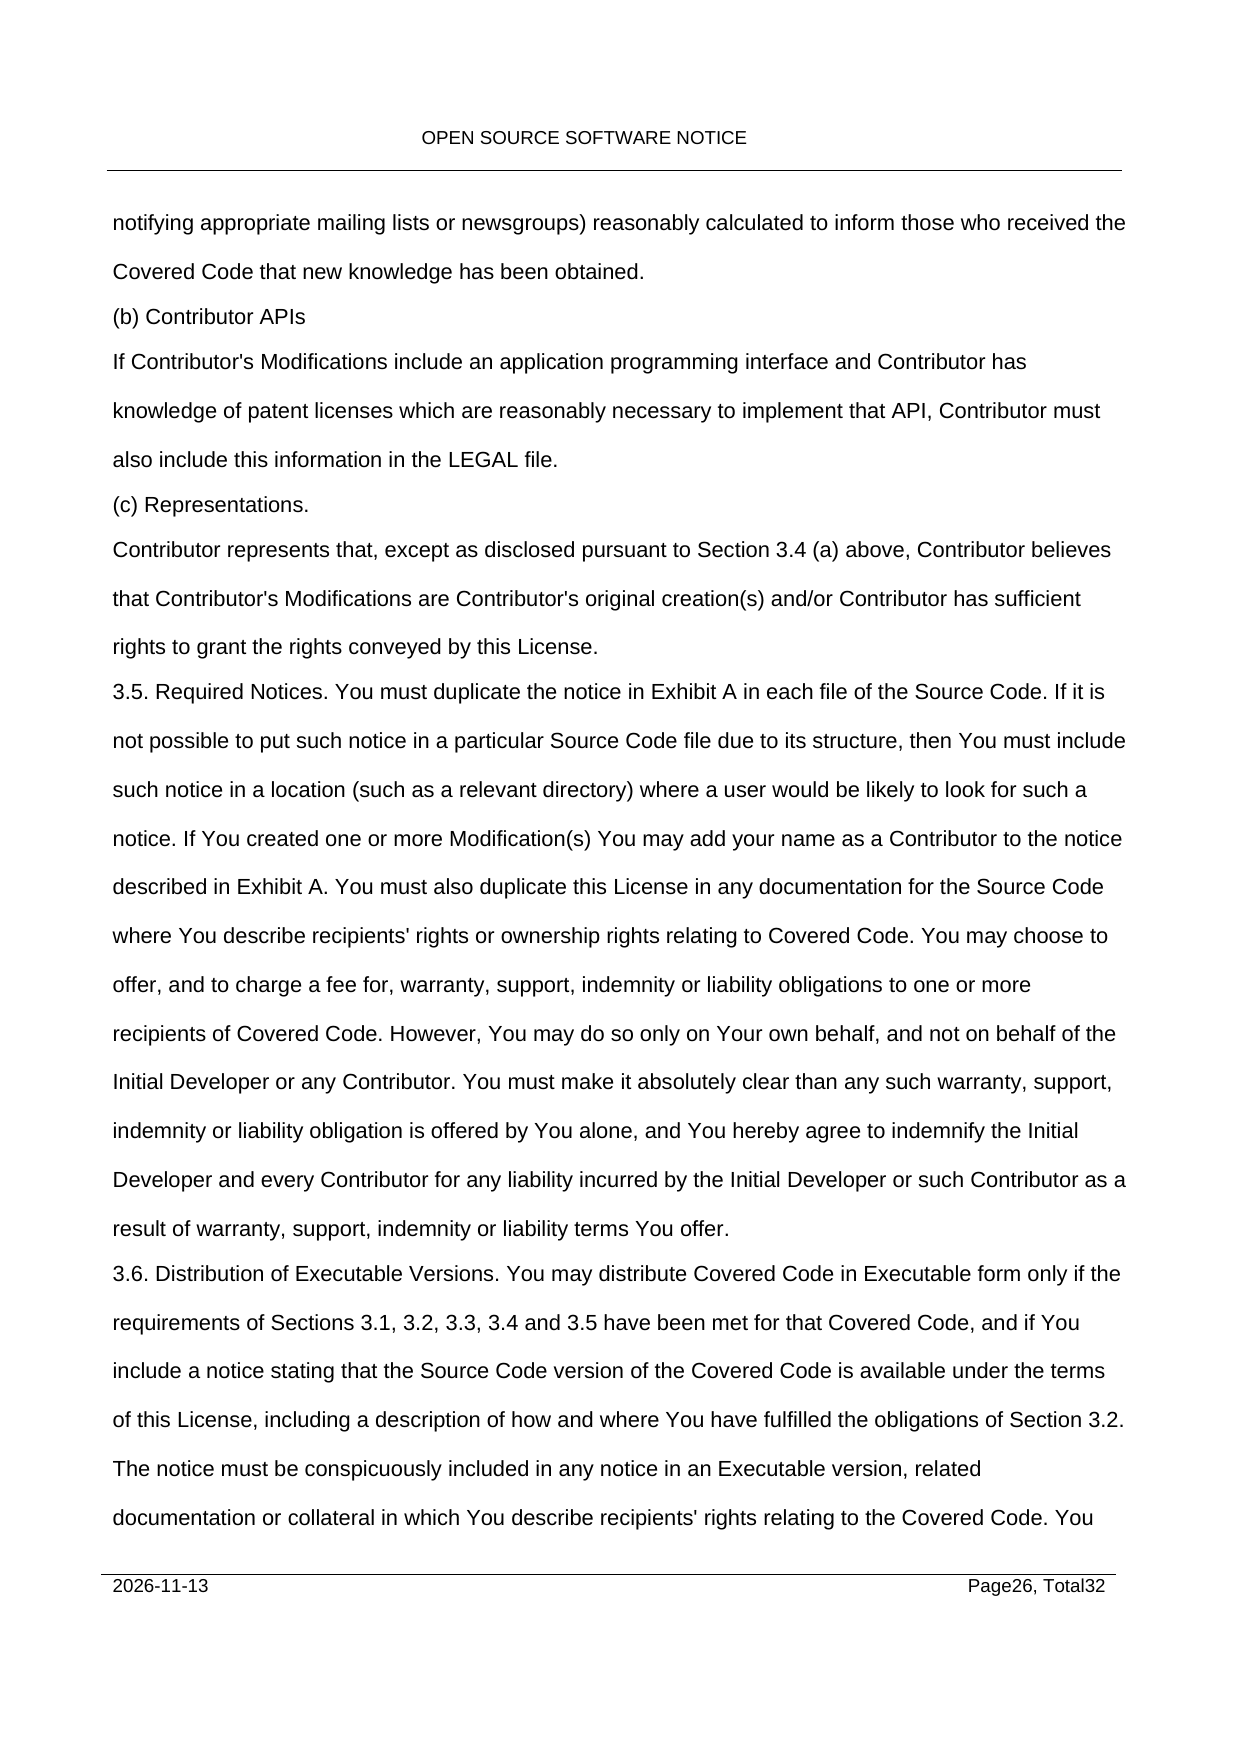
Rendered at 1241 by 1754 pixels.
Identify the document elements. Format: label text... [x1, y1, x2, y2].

text 3.5. Required Notices. You must duplicate the notice in Exhibit A in each file of the Source Code. If it is not possible to put such notice in a particular Source Code file due to its structure, then You must include such notice in a location (such as a relevant directory) where a user would be likely to look for such a notice. If You created one or more Modification(s) You may add your name as a Contributor to the notice described in Exhibit A. You must also duplicate this License in any documentation for the Source Code where You describe recipients' rights or ownership rights relating to Covered Code. You may choose to offer, and to charge a fee for, warranty, support, indemnity or liability obligations to one or more recipients of Covered Code. However, You may do so only on Your own behalf, and not on behalf of the Initial Developer or any Contributor. You must make it absolutely clear than any such warranty, support, indemnity or liability obligation is offered by You alone, and You hereby agree to indemnify the Initial Developer and every Contributor for any liability incurred by the Initial Developer or such Contributor as a result of warranty, support, indemnity or liability terms You offer. [112, 676, 1128, 1244]
text If Contributor's Modifications include an application programming interface and Contributor has knowledge of patent licenses which are reasonably necessary to implement that API, Contributor must also include this information in the LEGAL file. [112, 345, 1128, 475]
text (b) Contributor APIs [112, 300, 1128, 333]
text Contributor represents that, except as disclosed pursuant to Section 3.4 (a) above, Contributor believes that Contributor's Modifications are Contributor's original creation(s) and/or Contributor has sufficient rights to grant the rights conveyed by this License. [112, 533, 1128, 663]
text (c) Representations. [112, 488, 1128, 520]
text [112, 206, 1128, 288]
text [112, 1257, 1128, 1533]
